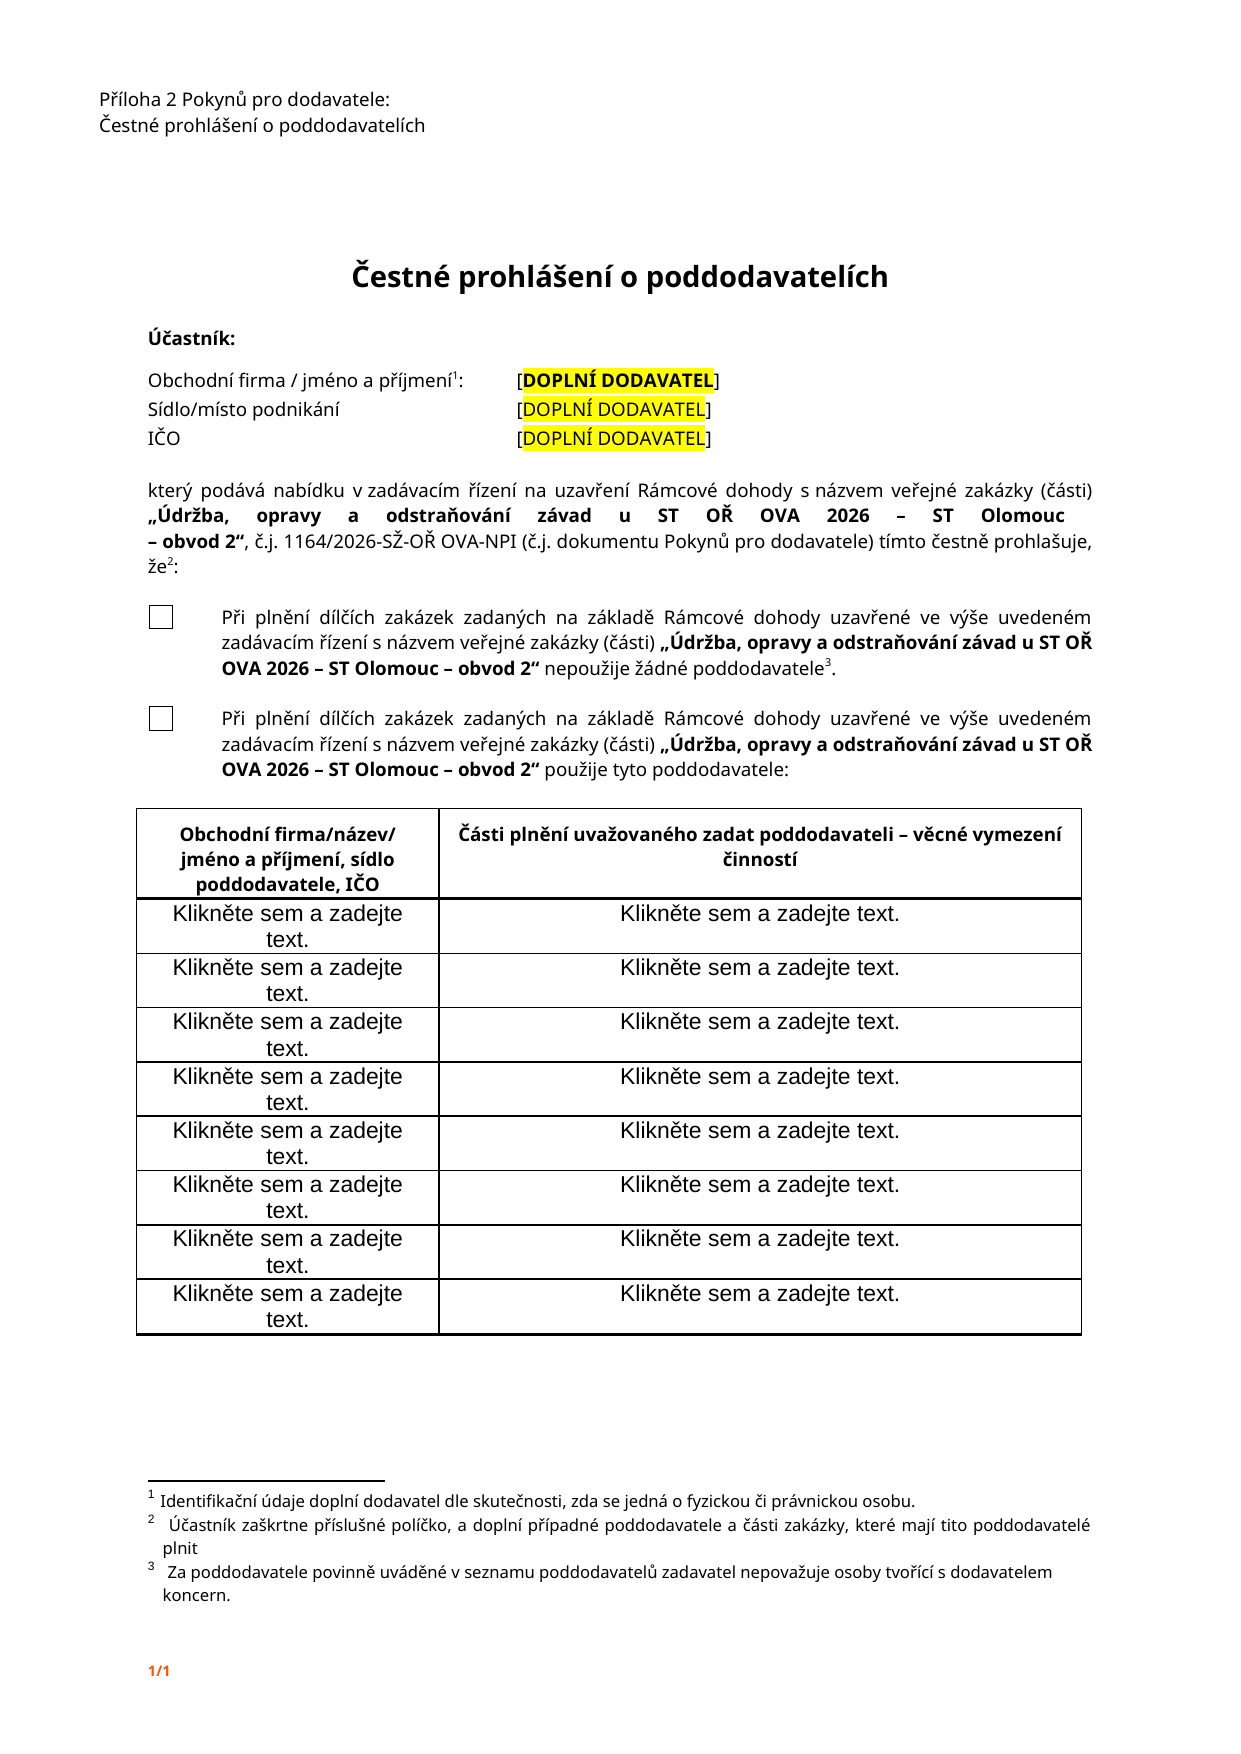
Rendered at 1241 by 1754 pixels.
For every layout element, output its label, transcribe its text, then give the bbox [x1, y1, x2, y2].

title Čestné prohlášení o poddodavatelích [148, 256, 1093, 296]
text IČO [148, 422, 1093, 451]
text Sídlo/místo podnikání [DOPLNÍ DODAVATEL] [148, 393, 1093, 422]
text Účastník: [148, 321, 1093, 352]
text Při plnění dílčích zakázek zadaných na základě Rámcové dohody uzavřené ve výše uvedeném zadávacím řízení s názvem veřejné zakázky (části) „Údržba, opravy a odstraňování závad u ST OŘ OVA 2026 – ST Olomouc – obvod 2“ nepoužije žádné poddodavatele. [148, 604, 1093, 681]
text který podává nabídku v zadávacím řízení na uzavření Rámcové dohody s názvem veřejné zakázky (části) „Údržba, opravy a odstraňování závad u ST OŘ OVA 2026 – ST Olomouc – obvod 2“, č.j. 1164/2026-SŽ-OŘ OVA-NPI (č.j. dokumentu Pokynů pro dodavatele) tímto čestně prohlašuje, že: [148, 477, 1093, 579]
text Při plnění dílčích zakázek zadaných na základě Rámcové dohody uzavřené ve výše uvedeném zadávacím řízení s názvem veřejné zakázky (části) „Údržba, opravy a odstraňování závad u ST OŘ OVA 2026 – ST Olomouc – obvod 2“ použije tyto poddodavatele: [148, 706, 1093, 782]
table_header Obchodní firma/název/ jméno a příjmení, sídlo poddodavatele, IČO [137, 809, 438, 897]
text Obchodní firma / jméno a příjmení: [148, 364, 1093, 393]
table_header Části plnění uvažovaného zadat poddodavateli – věcné vymezení činností [440, 809, 1081, 897]
